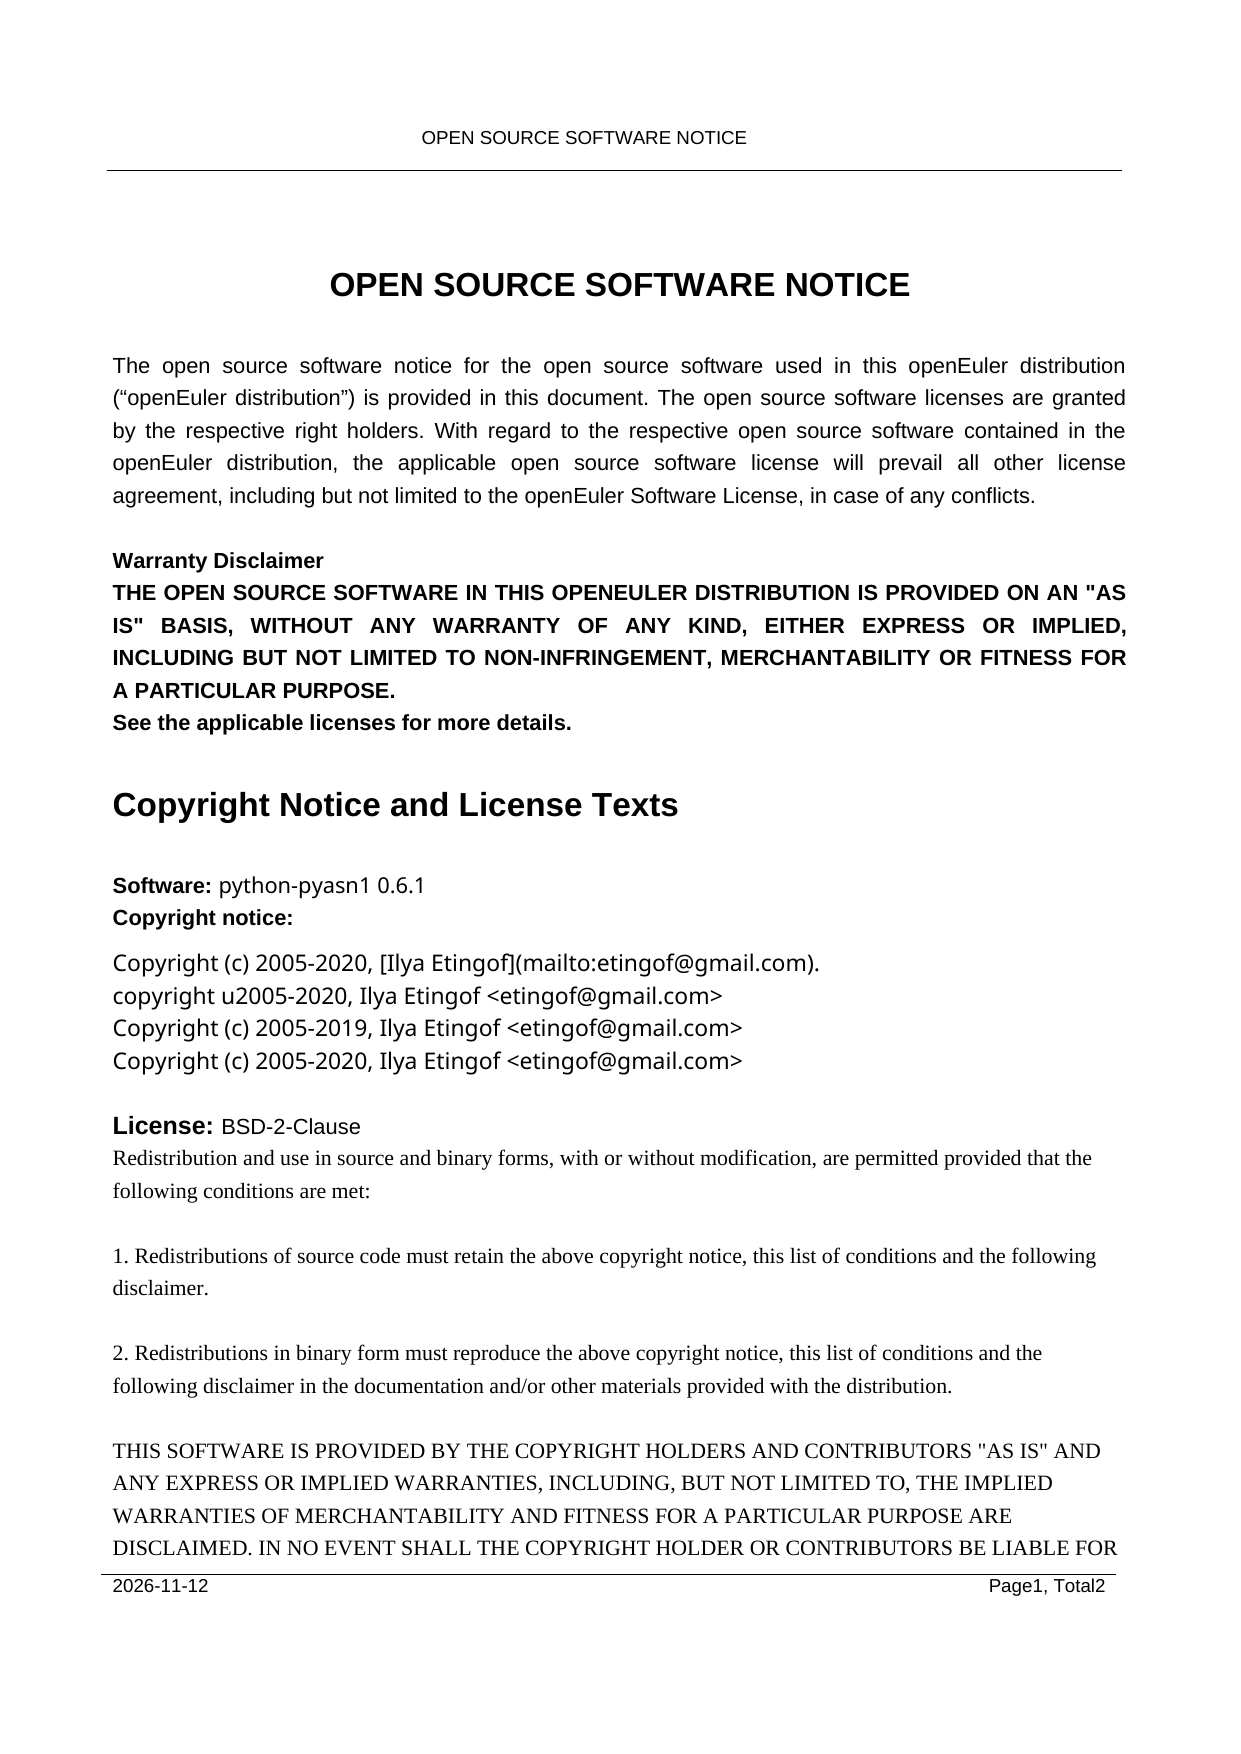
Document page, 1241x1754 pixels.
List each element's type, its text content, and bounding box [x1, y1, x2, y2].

text Copyright Notice and License Texts [112, 771, 1128, 836]
text Copyright notice: [112, 901, 1128, 934]
text License: BSD-2-Clause [112, 1109, 1128, 1142]
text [112, 1142, 1128, 1564]
text The open source software notice for the open source software used in this openEuler distribution (“openEuler distribution”) is provided in this document. The open source software licenses are granted by the respective right holders. With regard to the respective open source software contained in the openEuler distribution, the applicable open source software license will prevail all other license agreement, including but not limited to the openEuler Software License, in case of any conflicts. [112, 349, 1128, 511]
text Copyright (c) 2005-2020, [Ilya Etingof](mailto:etingof@gmail.com). copyright u2005-2020, Ilya Etingof <etingof@gmail.com> Copyright (c) 2005-2019, Ilya Etingof <etingof@gmail.com> Copyright (c) 2005-2020, Ilya Etingof <etingof@gmail.com> [112, 947, 1128, 1109]
title Software: python-pyasn1 0.6.1 [112, 869, 1128, 901]
text Warranty Disclaimer [112, 544, 1128, 576]
text THE OPEN SOURCE SOFTWARE IN THIS OPENEULER DISTRIBUTION IS PROVIDED ON AN "AS IS" BASIS, WITHOUT ANY WARRANTY OF ANY KIND, EITHER EXPRESS OR IMPLIED, INCLUDING BUT NOT LIMITED TO NON-INFRINGEMENT, MERCHANTABILITY OR FITNESS FOR A PARTICULAR PURPOSE. See the applicable licenses for more details. [112, 576, 1128, 739]
text OPEN SOURCE SOFTWARE NOTICE [112, 251, 1128, 316]
